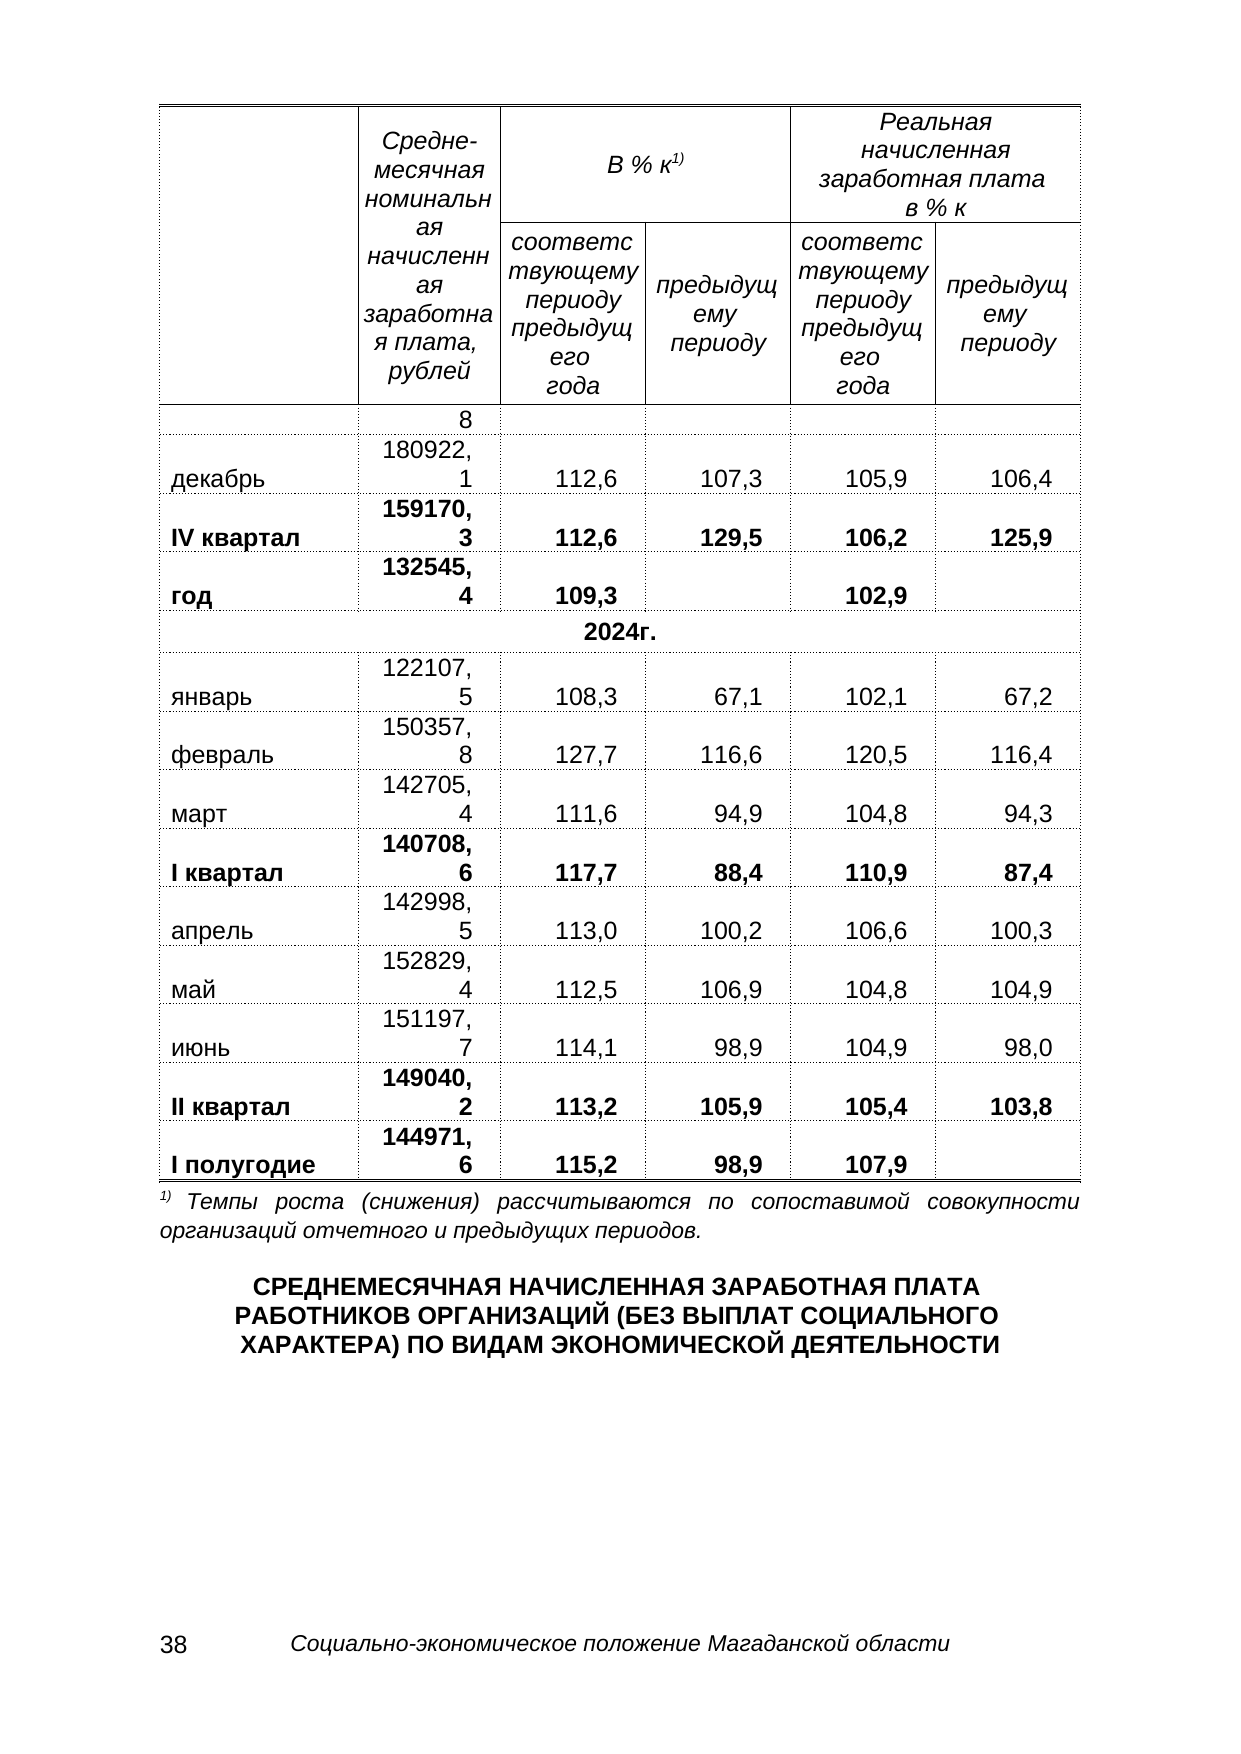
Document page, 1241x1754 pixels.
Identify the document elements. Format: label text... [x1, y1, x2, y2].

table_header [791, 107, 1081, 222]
text СРЕДНЕМЕСЯЧНАЯ НАЧИСЛЕННАЯ ЗАРАБОТНАЯ ПЛАТА РАБОТНИКОВ ОРГАНИЗАЦИЙ (БЕЗ ВЫПЛАТ СОЦИАЛЬНОГО ХАРАКТЕРА) ПО ВИДАМ ЭКОНОМИЧЕСКОЙ ДЕЯТЕЛЬНОСТИ [159, 1272, 1081, 1358]
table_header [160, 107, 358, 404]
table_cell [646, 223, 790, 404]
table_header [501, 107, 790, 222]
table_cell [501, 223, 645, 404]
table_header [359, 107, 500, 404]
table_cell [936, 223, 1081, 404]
text 1) Темпы роста (снижения) рассчитываются по сопоставимой совокупности организаций отчетного и предыдущих периодов. [159, 1188, 1081, 1243]
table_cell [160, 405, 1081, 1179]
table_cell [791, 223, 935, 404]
